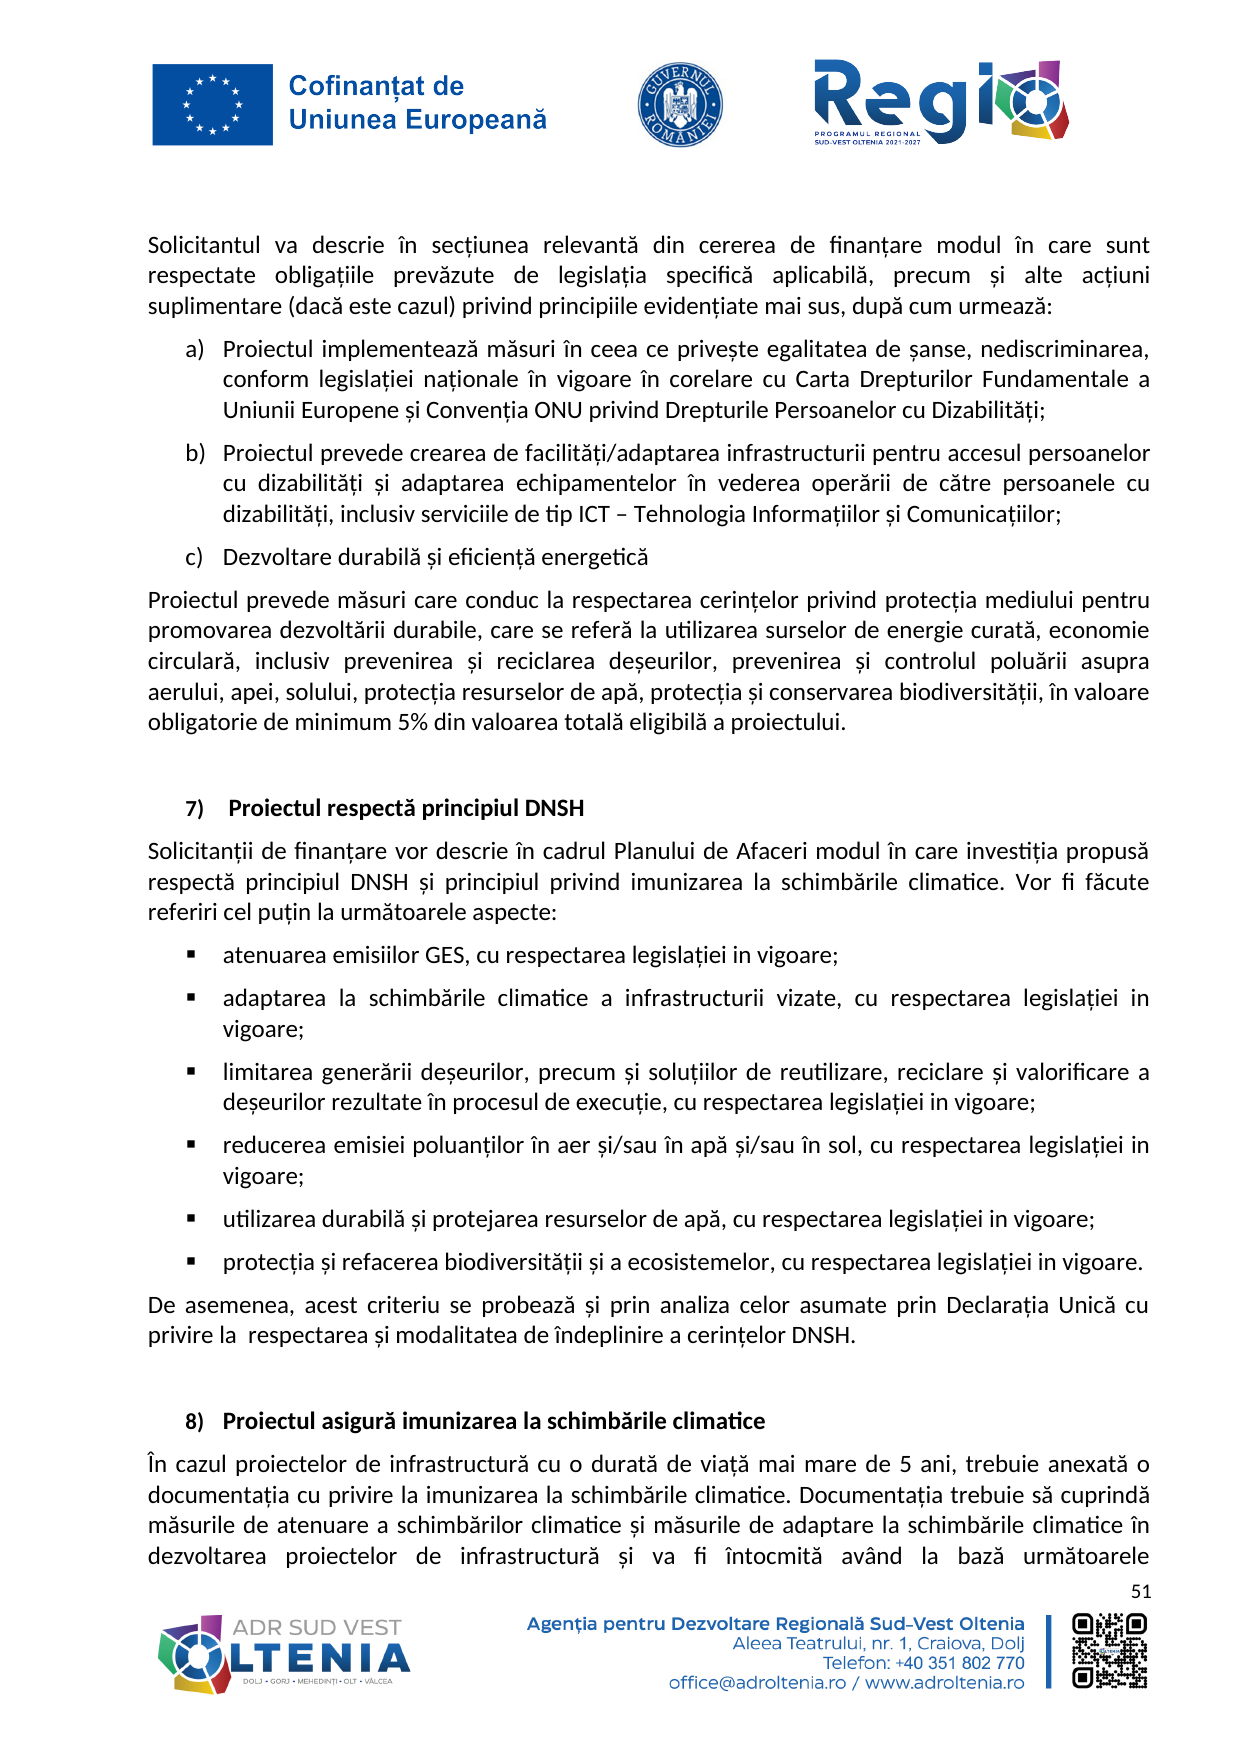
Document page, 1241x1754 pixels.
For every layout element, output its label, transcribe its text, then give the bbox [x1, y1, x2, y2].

text De asemenea, acest criteriu se probează și prin analiza celor asumate prin Declarația Unică cu privire la respectarea și modalitatea de îndeplinire a cerințelor DNSH. [148, 1289, 1152, 1350]
list reducerea emisiei poluanților în aer și/sau în apă și/sau în sol, cu respectarea legislației in vigoare; [185, 1129, 1152, 1190]
text Proiectul prevede măsuri care conduc la respectarea cerințelor privind protecția mediului pentru promovarea dezvoltării durabile, care se referă la utilizarea surselor de energie curată, economie circulară, inclusiv prevenirea și reciclarea deșeurilor, prevenirea și controlul poluării asupra aerului, apei, solului, protecția resurselor de apă, protecția și conservarea biodiversității, în valoare obligatorie de minimum 5% din valoarea totală eligibilă a proiectului. [148, 584, 1152, 737]
text Solicitanții de finanțare vor descrie în cadrul Planului de Afaceri modul în care investiția propusă respectă principiul DNSH și principiul privind imunizarea la schimbările climatice. Vor fi făcute referiri cel puțin la următoarele aspecte: [148, 835, 1152, 927]
list Proiectul respectă principiul DNSH [185, 792, 1152, 823]
list protecția și refacerea biodiversității și a ecosistemelor, cu respectarea legislației in vigoare. [185, 1246, 1152, 1276]
list adaptarea la schimbările climatice a infrastructurii vizate, cu respectarea legislației in vigoare; [185, 982, 1152, 1043]
list Proiectul prevede crearea de facilități/adaptarea infrastructurii pentru accesul persoanelor cu dizabilități și adaptarea echipamentelor în vederea operării de către persoanele cu dizabilități, inclusiv serviciile de tip ICT – Tehnologia Informațiilor și Comunicațiilor; [185, 437, 1152, 528]
list limitarea generării deșeurilor, precum și soluțiilor de reutilizare, reciclare și valorificare a deșeurilor rezultate în procesul de execuție, cu respectarea legislației in vigoare; [185, 1056, 1152, 1117]
text Solicitantul va descrie în secțiunea relevantă din cererea de finanțare modul în care sunt respectate obligațiile prevăzute de legislația specifică aplicabilă, precum și alte acțiuni suplimentare (dacă este cazul) privind principiile evidențiate mai sus, după cum urmează: [148, 229, 1152, 320]
picture [148, 1604, 1152, 1701]
picture [812, 58, 1071, 147]
list atenuarea emisiilor GES, cu respectarea legislației in vigoare; [185, 939, 1152, 970]
list utilizarea durabilă și protejarea resurselor de apă, cu respectarea legislației in vigoare; [185, 1203, 1152, 1233]
picture [633, 60, 728, 149]
list Dezvoltare durabilă și eficiență energetică [185, 541, 1152, 572]
picture [147, 59, 549, 149]
list Proiectul implementează măsuri în ceea ce privește egalitatea de șanse, nediscriminarea, conform legislației naționale în vigoare în corelare cu Carta Drepturilor Fundamentale a Uniunii Europene și Convenția ONU privind Drepturile Persoanelor cu Dizabilități; [185, 333, 1152, 424]
list Proiectul asigură imunizarea la schimbările climatice [185, 1406, 1152, 1436]
